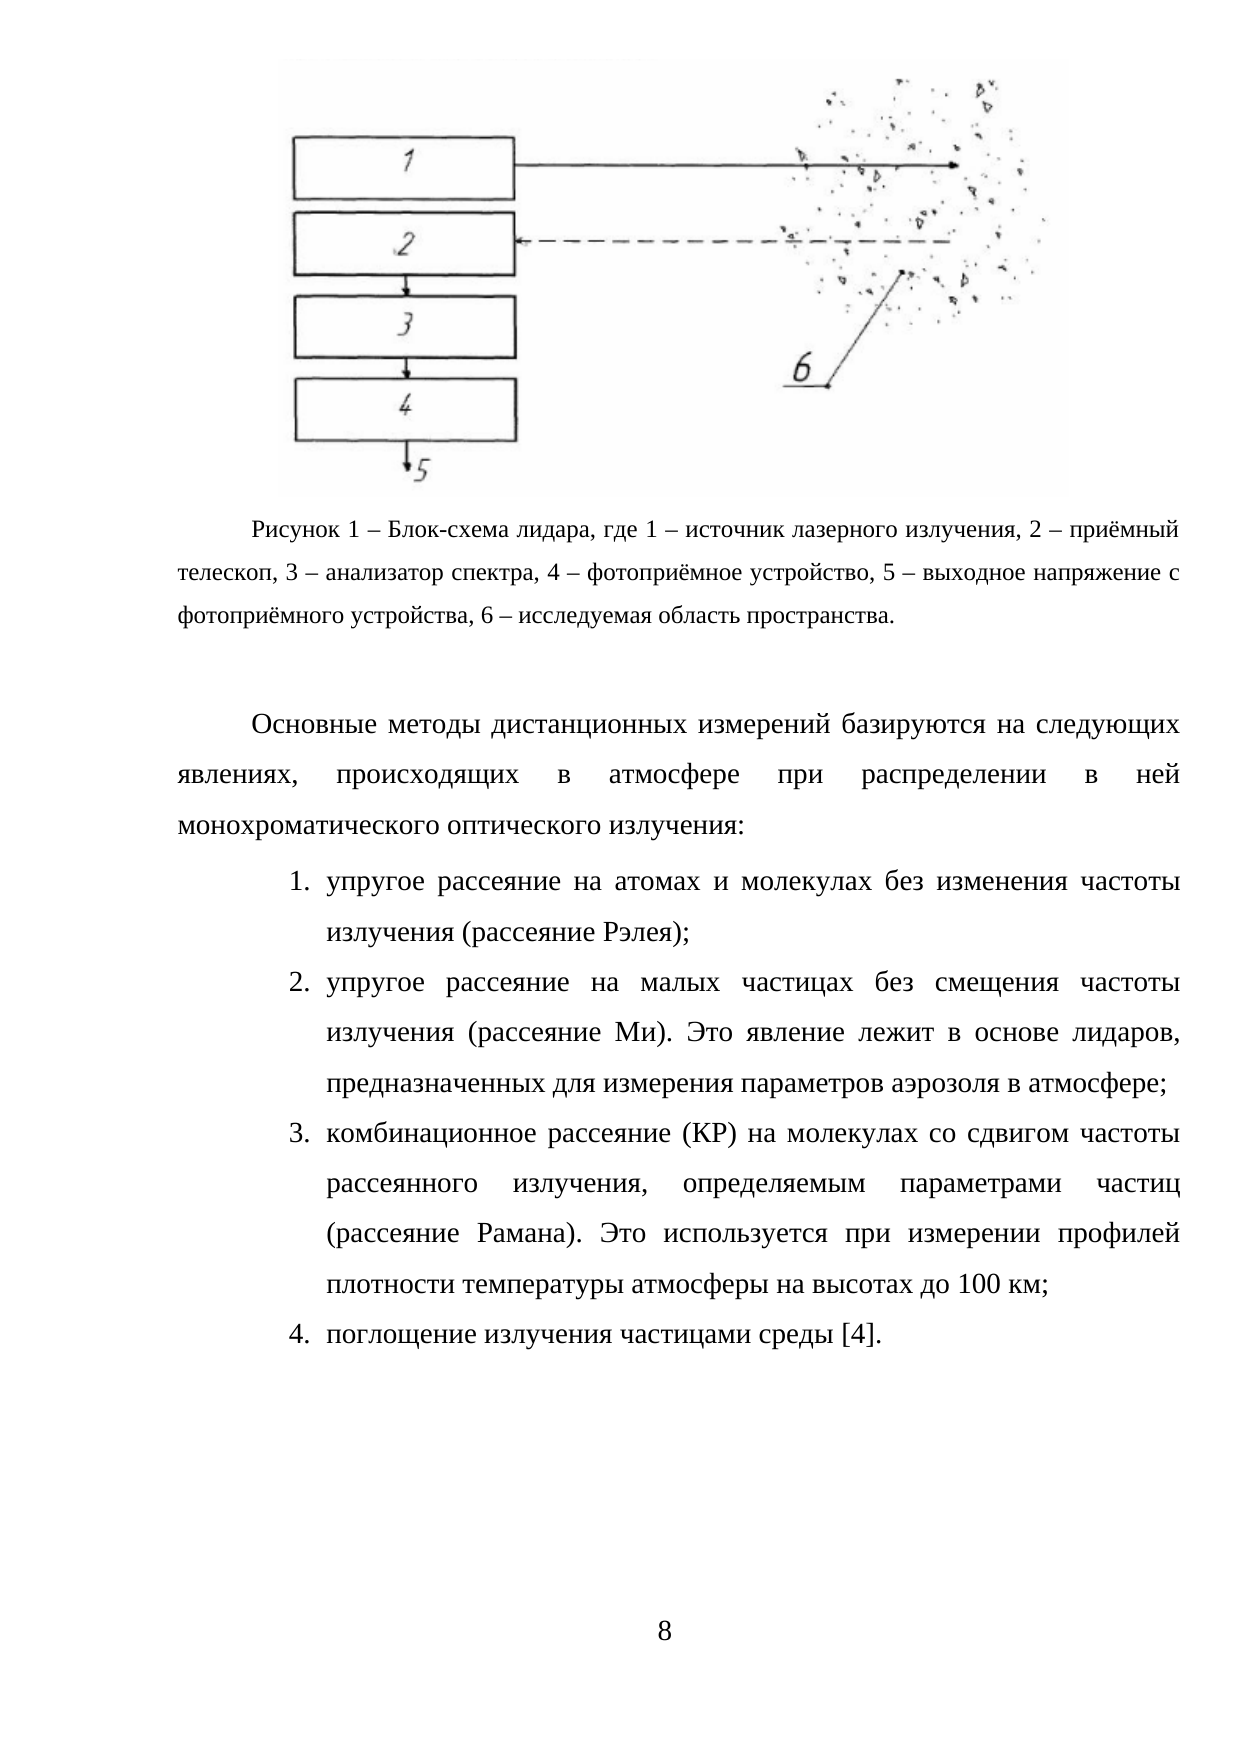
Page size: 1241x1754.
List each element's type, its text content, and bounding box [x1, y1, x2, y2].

list упругое рассеяние на малых частицах без смещения частоты излучения (рассеяние Ми). Это явление лежит в основе лидаров, предназначенных для измерения параметров аэрозоля в атмосфере; [288, 964, 1181, 1098]
list поглощение излучения частицами среды [4]. [288, 1316, 1181, 1350]
list комбинационное рассеяние (КР) на молекулах со сдвигом частоты рассеянного излучения, определяемым параметрами частиц (рассеяние Рамана). Это используется при измерении профилей плотности температуры атмосферы на высотах до 100 км; [288, 1115, 1181, 1299]
text Рисунок 1 – Блок-схема лидара, где 1 – источник лазерного излучения, 2 – приёмный телескоп, 3 – анализатор спектра, 4 – фотоприёмное устройство, 5 – выходное напряжение с фотоприёмного устройства, 6 – исследуемая область пространства. [177, 514, 1181, 629]
text Основные методы дистанционных измерений базируются на следующих явлениях, происходящих в атмосфере при распределении в ней монохроматического оптического излучения: [177, 706, 1181, 840]
list упругое рассеяние на атомах и молекулах без изменения частоты излучения (рассеяние Рэлея); [288, 863, 1181, 947]
picture [278, 59, 1069, 497]
